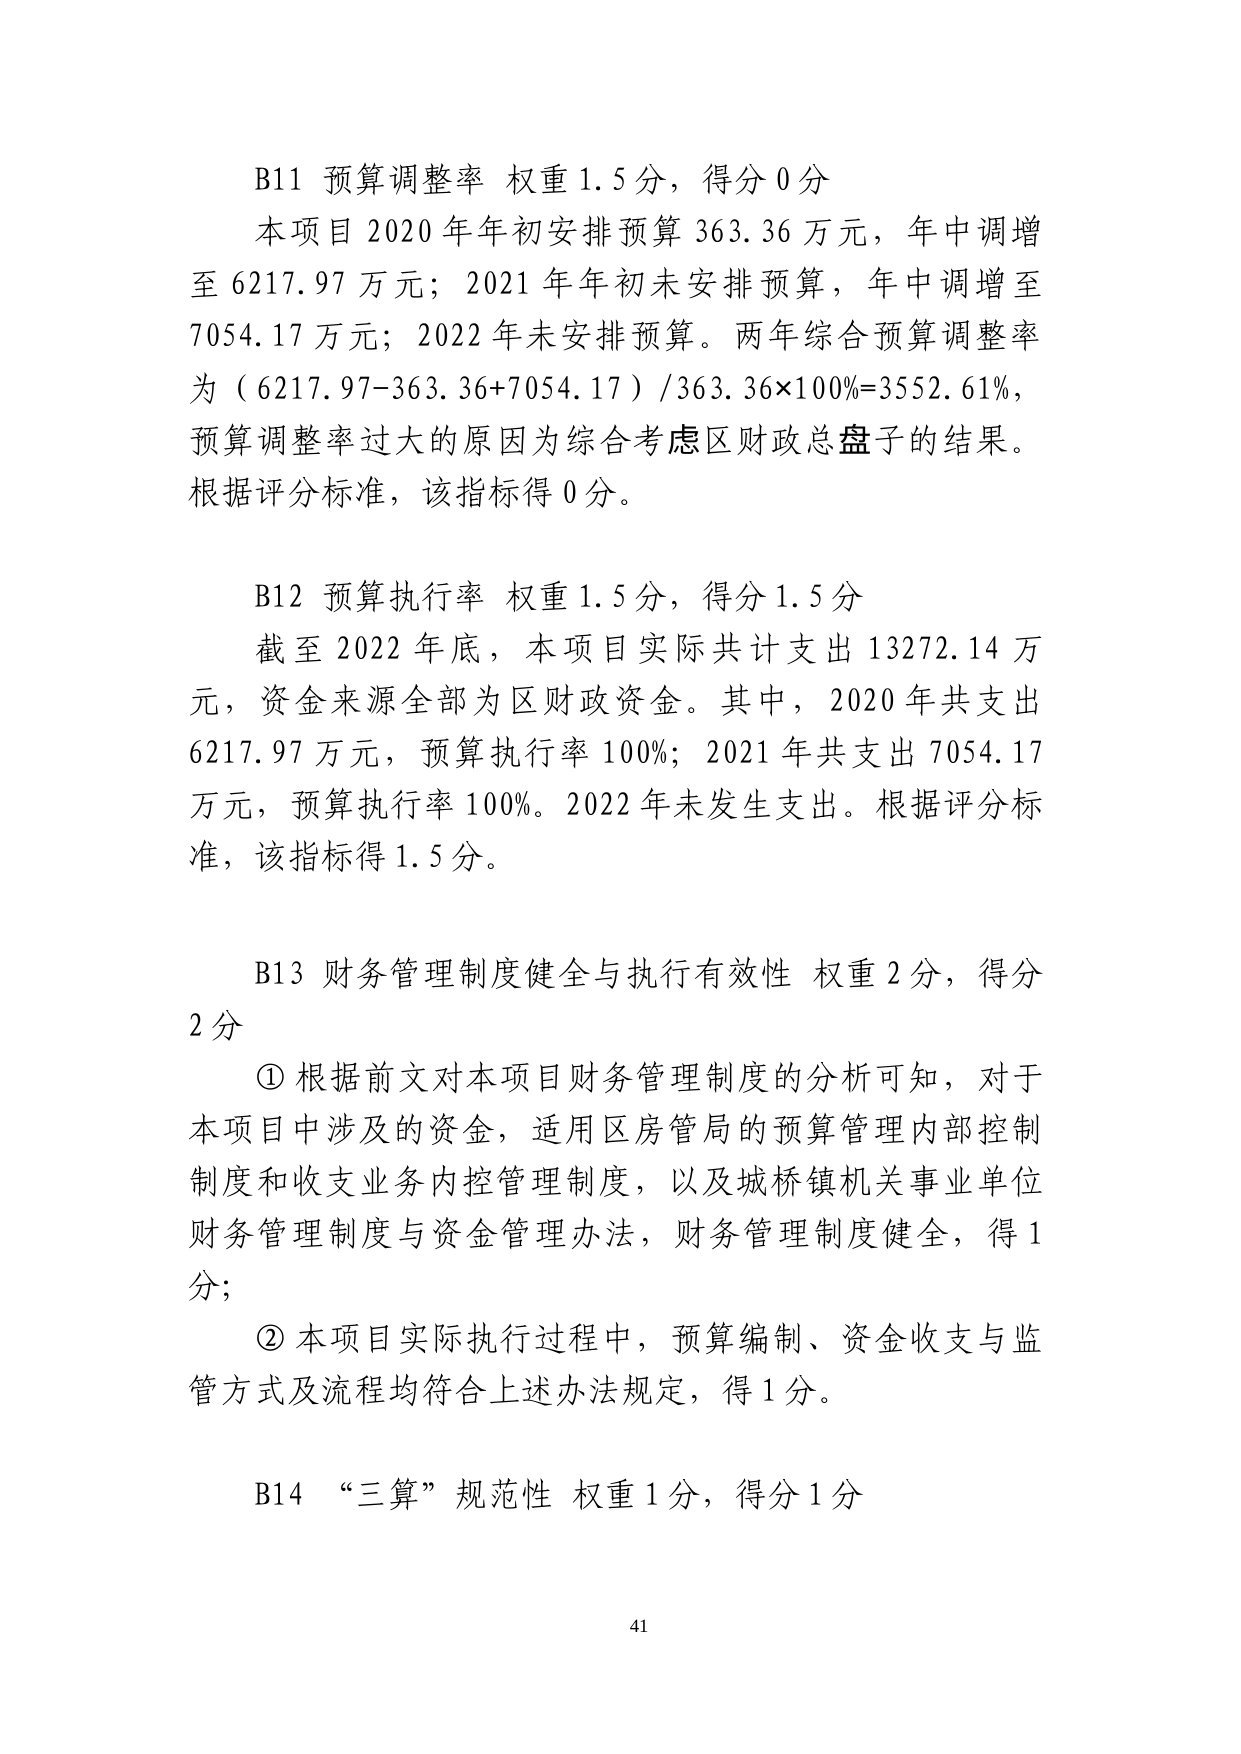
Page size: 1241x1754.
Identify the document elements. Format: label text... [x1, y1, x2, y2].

text 截至2022年底，本项目实际共计支出13272.14万元，资金来源全部为区财政资金。其中，2020年共支出6217.97万元，预算执行率100%；2021年共支出7054.17万元，预算执行率100%。2022年未发生支出。根据评分标准，该指标得1.5分。 [187, 619, 1044, 879]
text 本项目2020年年初安排预算363.36万元，年中调增至6217.97万元；2021年年初未安排预算，年中调增至7054.17万元；2022年未安排预算。两年综合预算调整率为（6217.97-363.36+7054.17）/363.36×100%=3552.61%，预算调整率过大的原因为综合考虑区财政总盘子的结果。根据评分标准，该指标得0分。 [187, 202, 1044, 514]
text ①根据前文对本项目财务管理制度的分析可知，对于本项目中涉及的资金，适用区房管局的预算管理内部控制制度和收支业务内控管理制度，以及城桥镇机关事业单位财务管理制度与资金管理办法，财务管理制度健全，得1分； [187, 1048, 1044, 1308]
text ②本项目实际执行过程中，预算编制、资金收支与监管方式及流程均符合上述办法规定，得1分。 [187, 1308, 1044, 1412]
text B12 预算执行率 权重1.5分，得分1.5分 [187, 567, 1044, 619]
text B14 “三算”规范性 权重1分，得分1分 [187, 1464, 1044, 1517]
text B11 预算调整率 权重1.5分，得分0分 [187, 150, 1044, 202]
text B13 财务管理制度健全与执行有效性 权重2分，得分2分 [187, 944, 1044, 1048]
